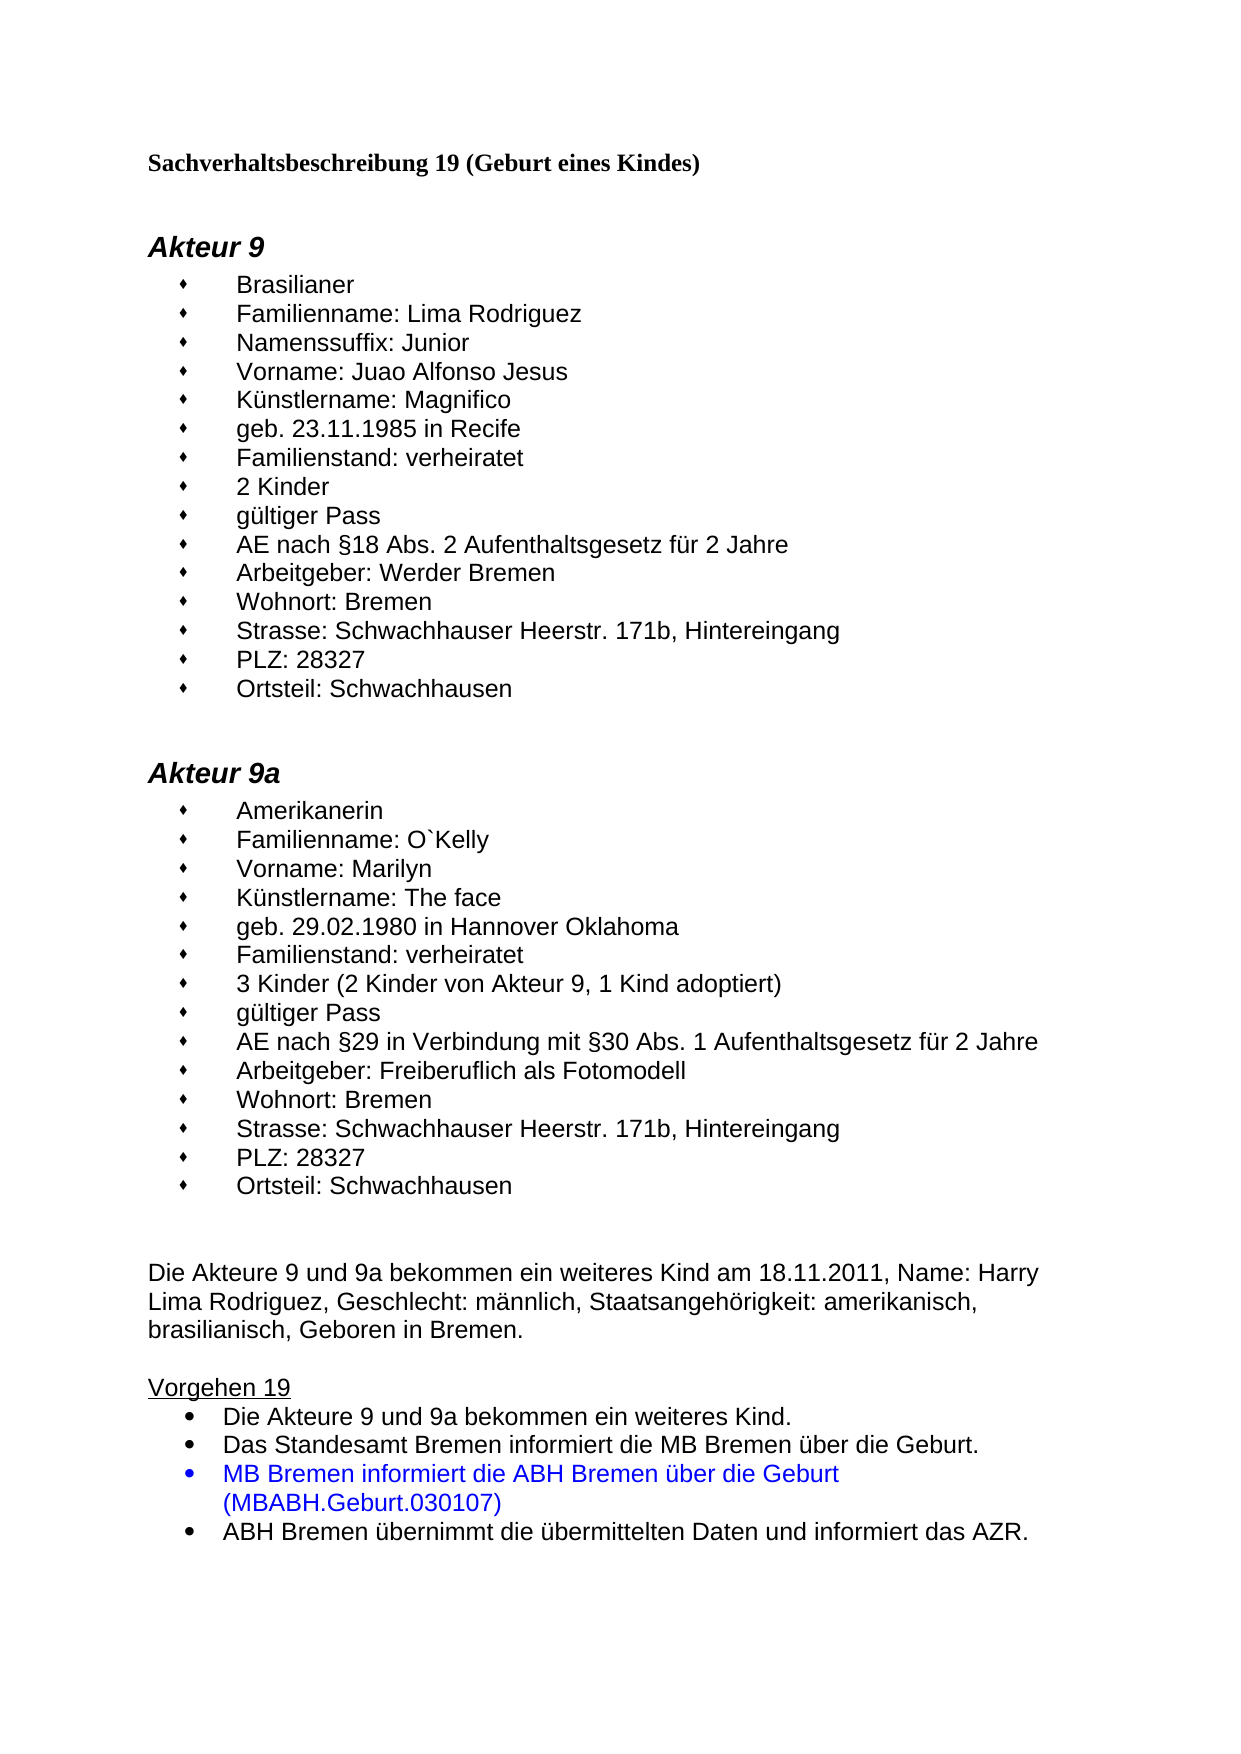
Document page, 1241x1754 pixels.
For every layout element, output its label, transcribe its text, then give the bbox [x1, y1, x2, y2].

list Amerikanerin [177, 796, 1093, 825]
list Arbeitgeber: Freiberuflich als Fotomodell [177, 1056, 1093, 1085]
list Namenssuffix: Junior [177, 328, 1093, 356]
list Familienname: Lima Rodriguez [177, 299, 1093, 328]
list Familienstand: verheiratet [177, 443, 1093, 472]
list Ortsteil: Schwachhausen [177, 674, 1093, 703]
subtitle Akteur 9a [148, 756, 1093, 790]
list Künstlername: The face [177, 883, 1093, 912]
list Das Standesamt Bremen informiert die MB Bremen über die Geburt. [185, 1430, 1093, 1459]
list Brasilianer [177, 270, 1093, 299]
subtitle Sachverhaltsbeschreibung 19 (Geburt eines Kindes) [148, 148, 1093, 176]
list ABH Bremen übernimmt die übermittelten Daten und informiert das AZR. [185, 1517, 1093, 1546]
subtitle Akteur 9 [148, 230, 1093, 264]
list geb. 29.02.1980 in Hannover Oklahoma [177, 912, 1093, 941]
list Familienname: O`Kelly [177, 825, 1093, 854]
list PLZ: 28327 [177, 645, 1093, 674]
list AE nach §29 in Verbindung mit §30 Abs. 1 Aufenthaltsgesetz für 2 Jahre [177, 1027, 1093, 1056]
list geb. 23.11.1985 in Recife [177, 414, 1093, 443]
list Strasse: Schwachhauser Heerstr. 171b, Hintereingang [177, 1114, 1093, 1142]
text Vorgehen 19 [148, 1373, 1093, 1401]
list Strasse: Schwachhauser Heerstr. 171b, Hintereingang [177, 616, 1093, 645]
list Wohnort: Bremen [177, 1085, 1093, 1114]
list MB Bremen informiert die ABH Bremen über die Geburt (MBABH.Geburt.030107) [185, 1459, 1093, 1517]
list Die Akteure 9 und 9a bekommen ein weiteres Kind. [185, 1401, 1093, 1430]
list 3 Kinder (2 Kinder von Akteur 9, 1 Kind adoptiert) [177, 969, 1093, 998]
text Die Akteure 9 und 9a bekommen ein weiteres Kind am 18.11.2011, Name: Harry Lima Rodriguez, Geschlecht: männlich, Staatsangehörigkeit: amerikanisch, brasilianisch, Geboren in Bremen. [148, 1258, 1093, 1344]
list Wohnort: Bremen [177, 587, 1093, 616]
list Vorname: Juao Alfonso Jesus [177, 356, 1093, 385]
list Künstlername: Magnifico [177, 385, 1093, 414]
list AE nach §18 Abs. 2 Aufenthaltsgesetz für 2 Jahre [177, 529, 1093, 558]
list gültiger Pass [177, 501, 1093, 529]
list 2 Kinder [177, 472, 1093, 501]
list gültiger Pass [177, 998, 1093, 1027]
list Arbeitgeber: Werder Bremen [177, 558, 1093, 587]
list Vorname: Marilyn [177, 854, 1093, 883]
list Familienstand: verheiratet [177, 941, 1093, 969]
list Ortsteil: Schwachhausen [177, 1171, 1093, 1200]
list PLZ: 28327 [177, 1142, 1093, 1171]
